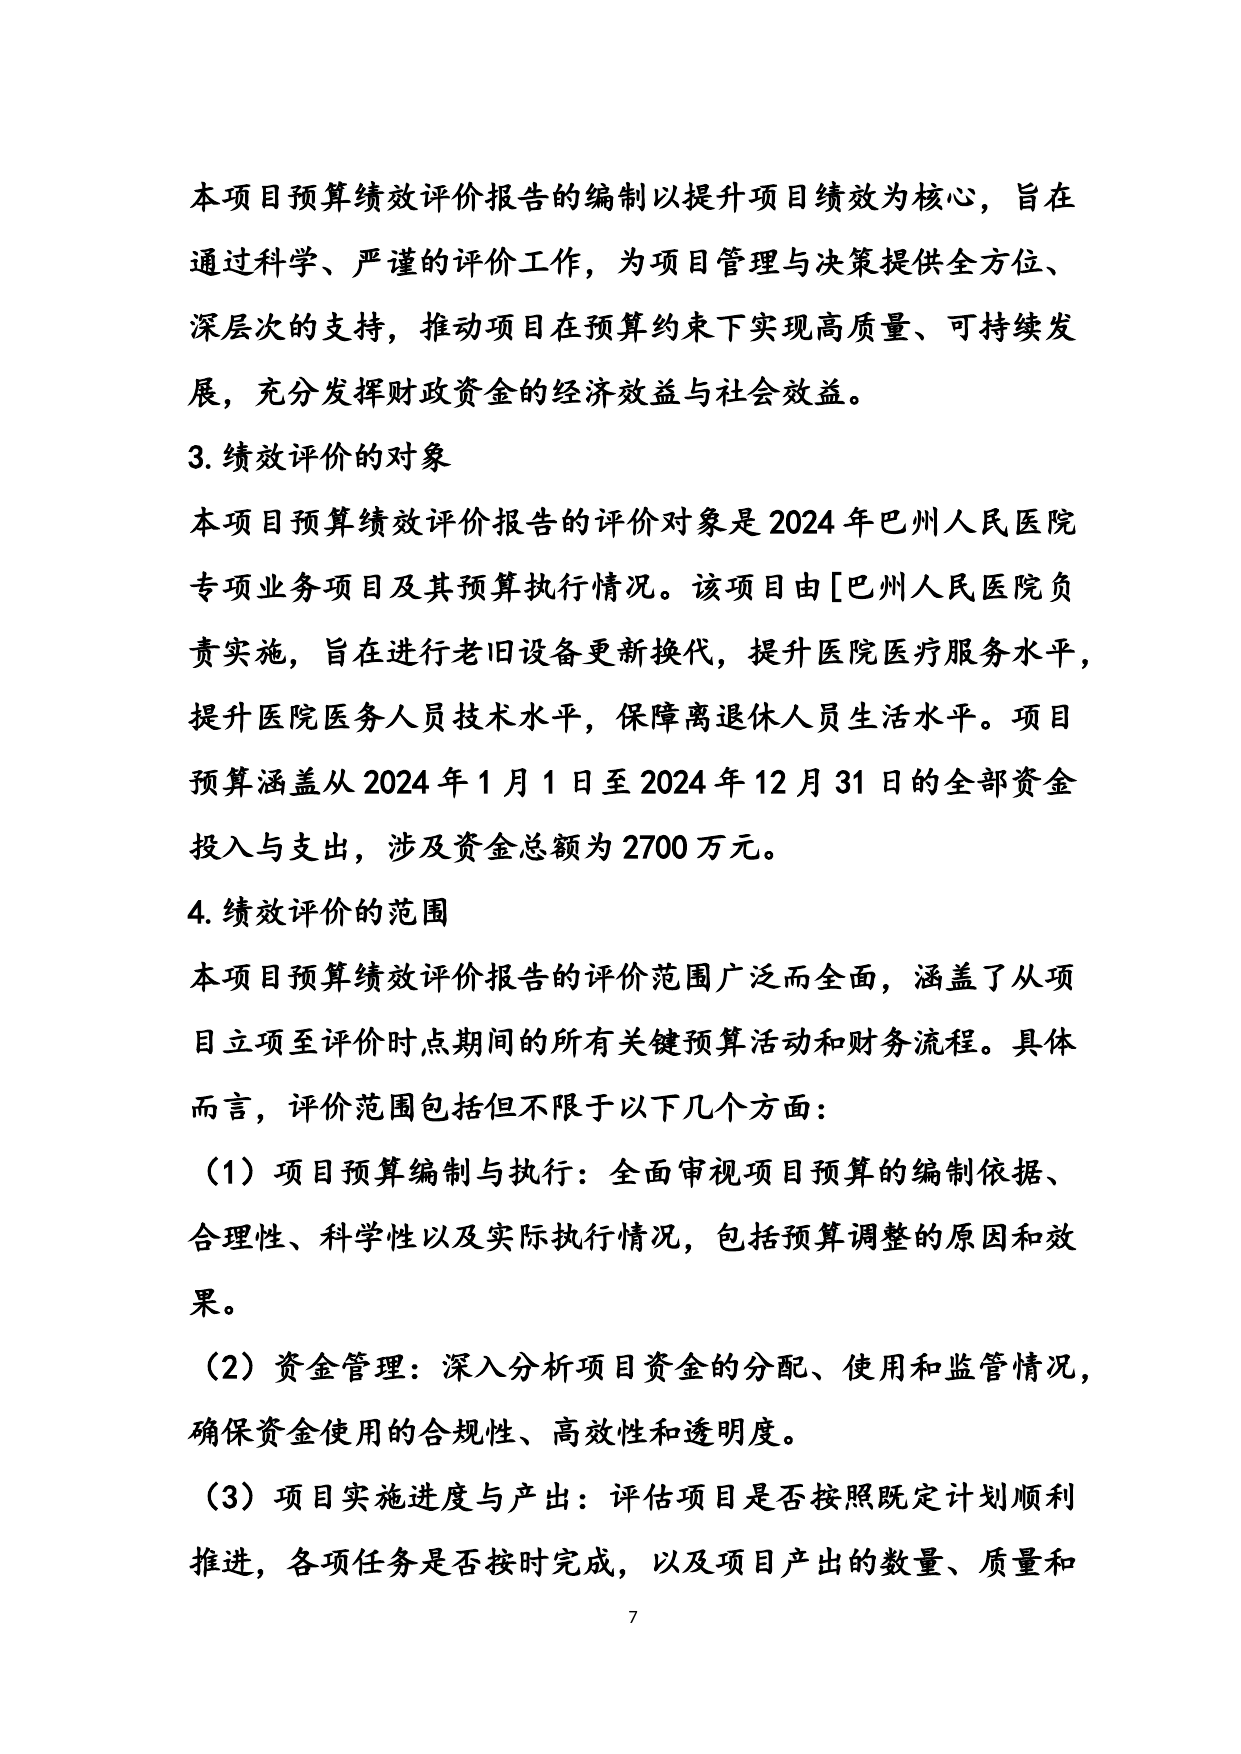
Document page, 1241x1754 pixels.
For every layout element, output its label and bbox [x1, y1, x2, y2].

text [187, 162, 1078, 1592]
